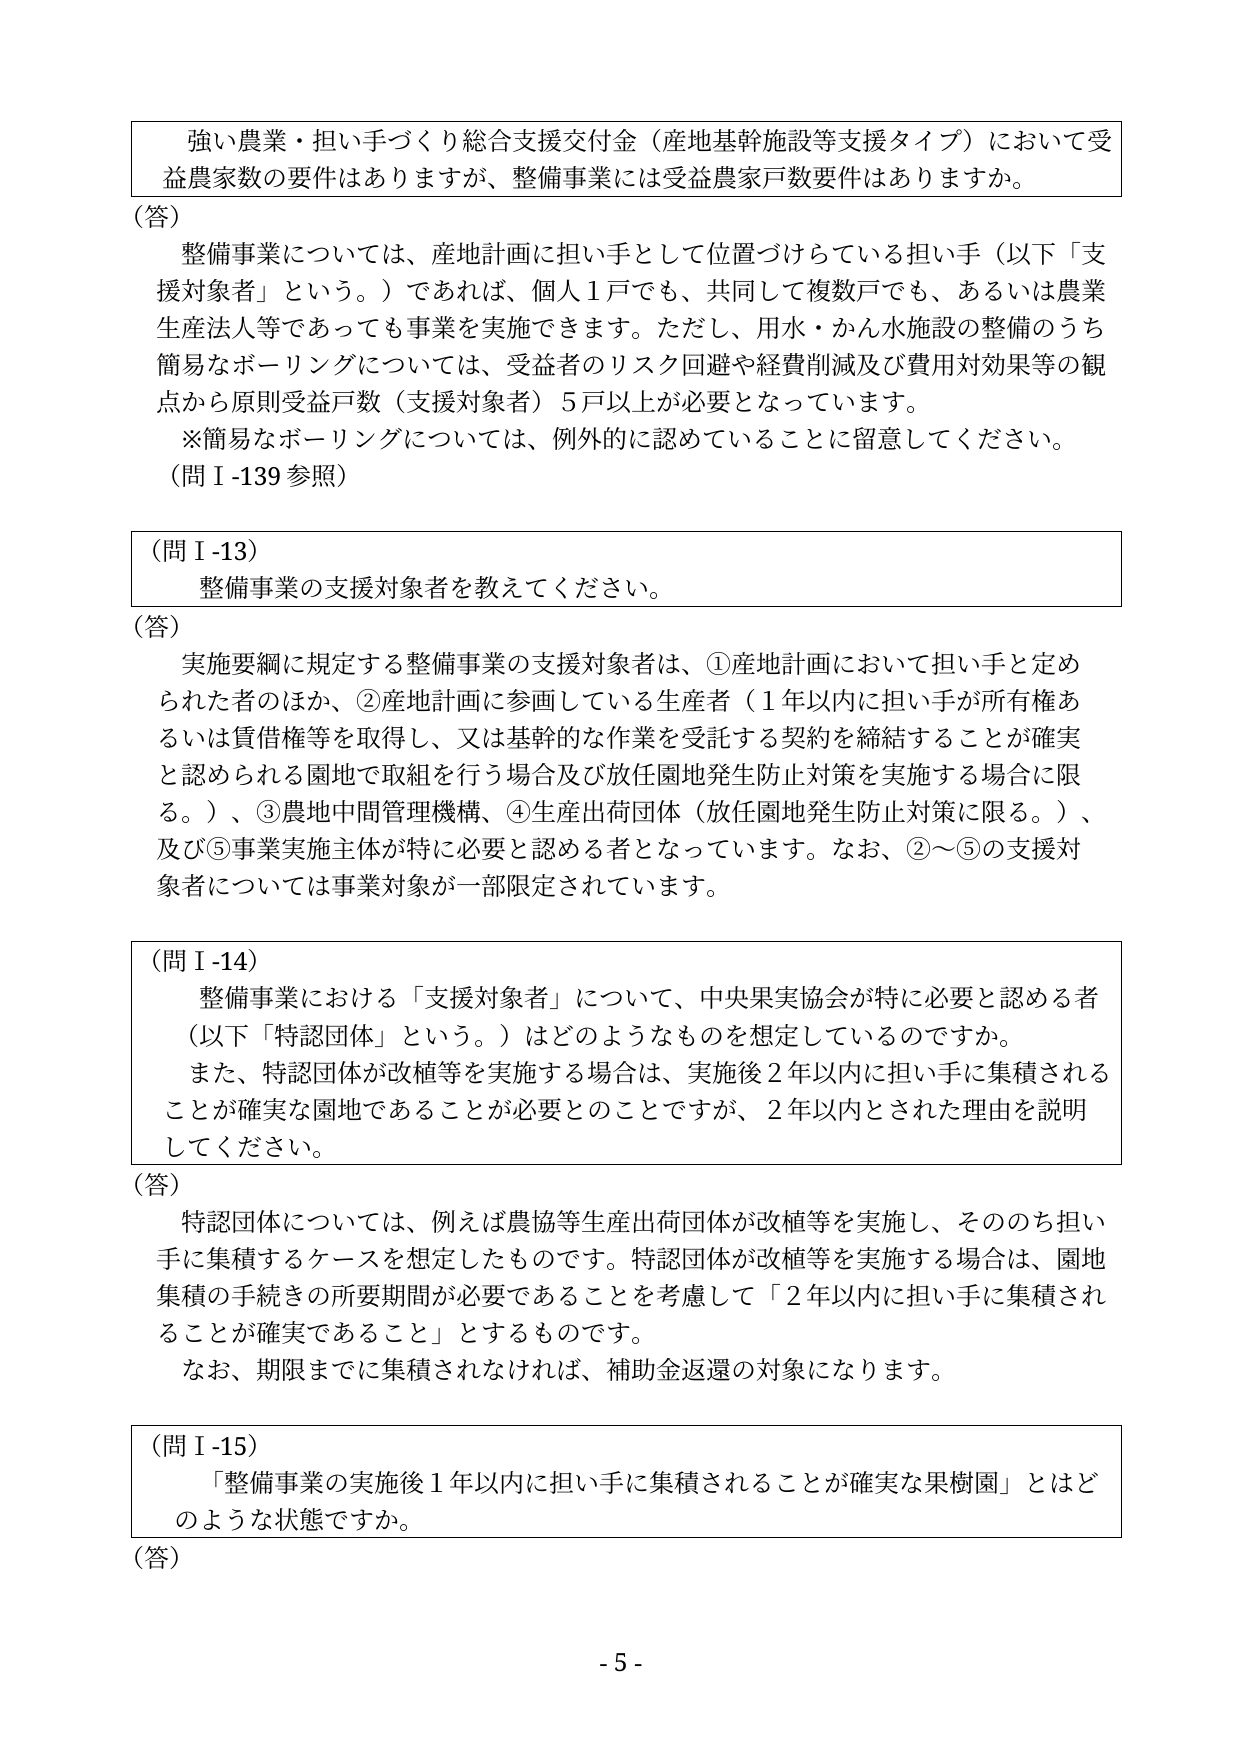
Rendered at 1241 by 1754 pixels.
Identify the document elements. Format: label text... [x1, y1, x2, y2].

text （答） [119, 1538, 1122, 1575]
text ※簡易なボーリングについては、例外的に認めていることに留意してください。（問Ⅰ-139参照） [157, 419, 1122, 493]
table_header （問Ⅰ-14） 整備事業における「支援対象者」について、中央果実協会が特に必要と認める者（以下「特認団体」という。）はどのようなものを想定しているのですか。 また、特認団体が改植等を実施する場合は、実施後２年以内に担い手に集積される ことが確実な園地であることが必要とのことですが、２年以内とされた理由を説明 してください。 [132, 942, 1121, 1164]
table_header （問Ⅰ-13） 整備事業の支援対象者を教えてください。 [132, 532, 1121, 606]
text （答） [119, 1165, 1097, 1202]
text （答） [119, 607, 1122, 644]
text （答） [119, 197, 1122, 234]
text なお、期限までに集積されなければ、補助金返還の対象になります。 [157, 1351, 1122, 1388]
text 実施要綱に規定する整備事業の支援対象者は、①産地計画において担い手と定められた者のほか、②産地計画に参画している生産者（１年以内に担い手が所有権あるいは賃借権等を取得し、又は基幹的な作業を受託する契約を締結することが確実と認められる園地で取組を行う場合及び放任園地発生防止対策を実施する場合に限る。）、③農地中間管理機構、④生産出荷団体（放任園地発生防止対策に限る。）、及び⑤事業実施主体が特に必要と認める者となっています。なお、②～⑤の支援対象者については事業対象が一部限定されています。 [157, 644, 1097, 903]
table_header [132, 122, 1121, 196]
table_header （問Ⅰ-15） 「整備事業の実施後１年以内に担い手に集積されることが確実な果樹園」とはどのような状態ですか。 [132, 1426, 1121, 1537]
text 整備事業については、産地計画に担い手として位置づけらている担い手（以下「支援対象者」という。）であれば、個人１戸でも、共同して複数戸でも、あるいは農業生産法人等であっても事業を実施できます。ただし、用水・かん水施設の整備のうち簡易なボーリングについては、受益者のリスク回避や経費削減及び費用対効果等の観点から原則受益戸数（支援対象者）５戸以上が必要となっています。 [157, 234, 1122, 419]
text 特認団体については、例えば農協等生産出荷団体が改植等を実施し、そののち担い手に集積するケースを想定したものです。特認団体が改植等を実施する場合は、園地集積の手続きの所要期間が必要であることを考慮して「２年以内に担い手に集積されることが確実であること」とするものです。 [157, 1202, 1122, 1351]
